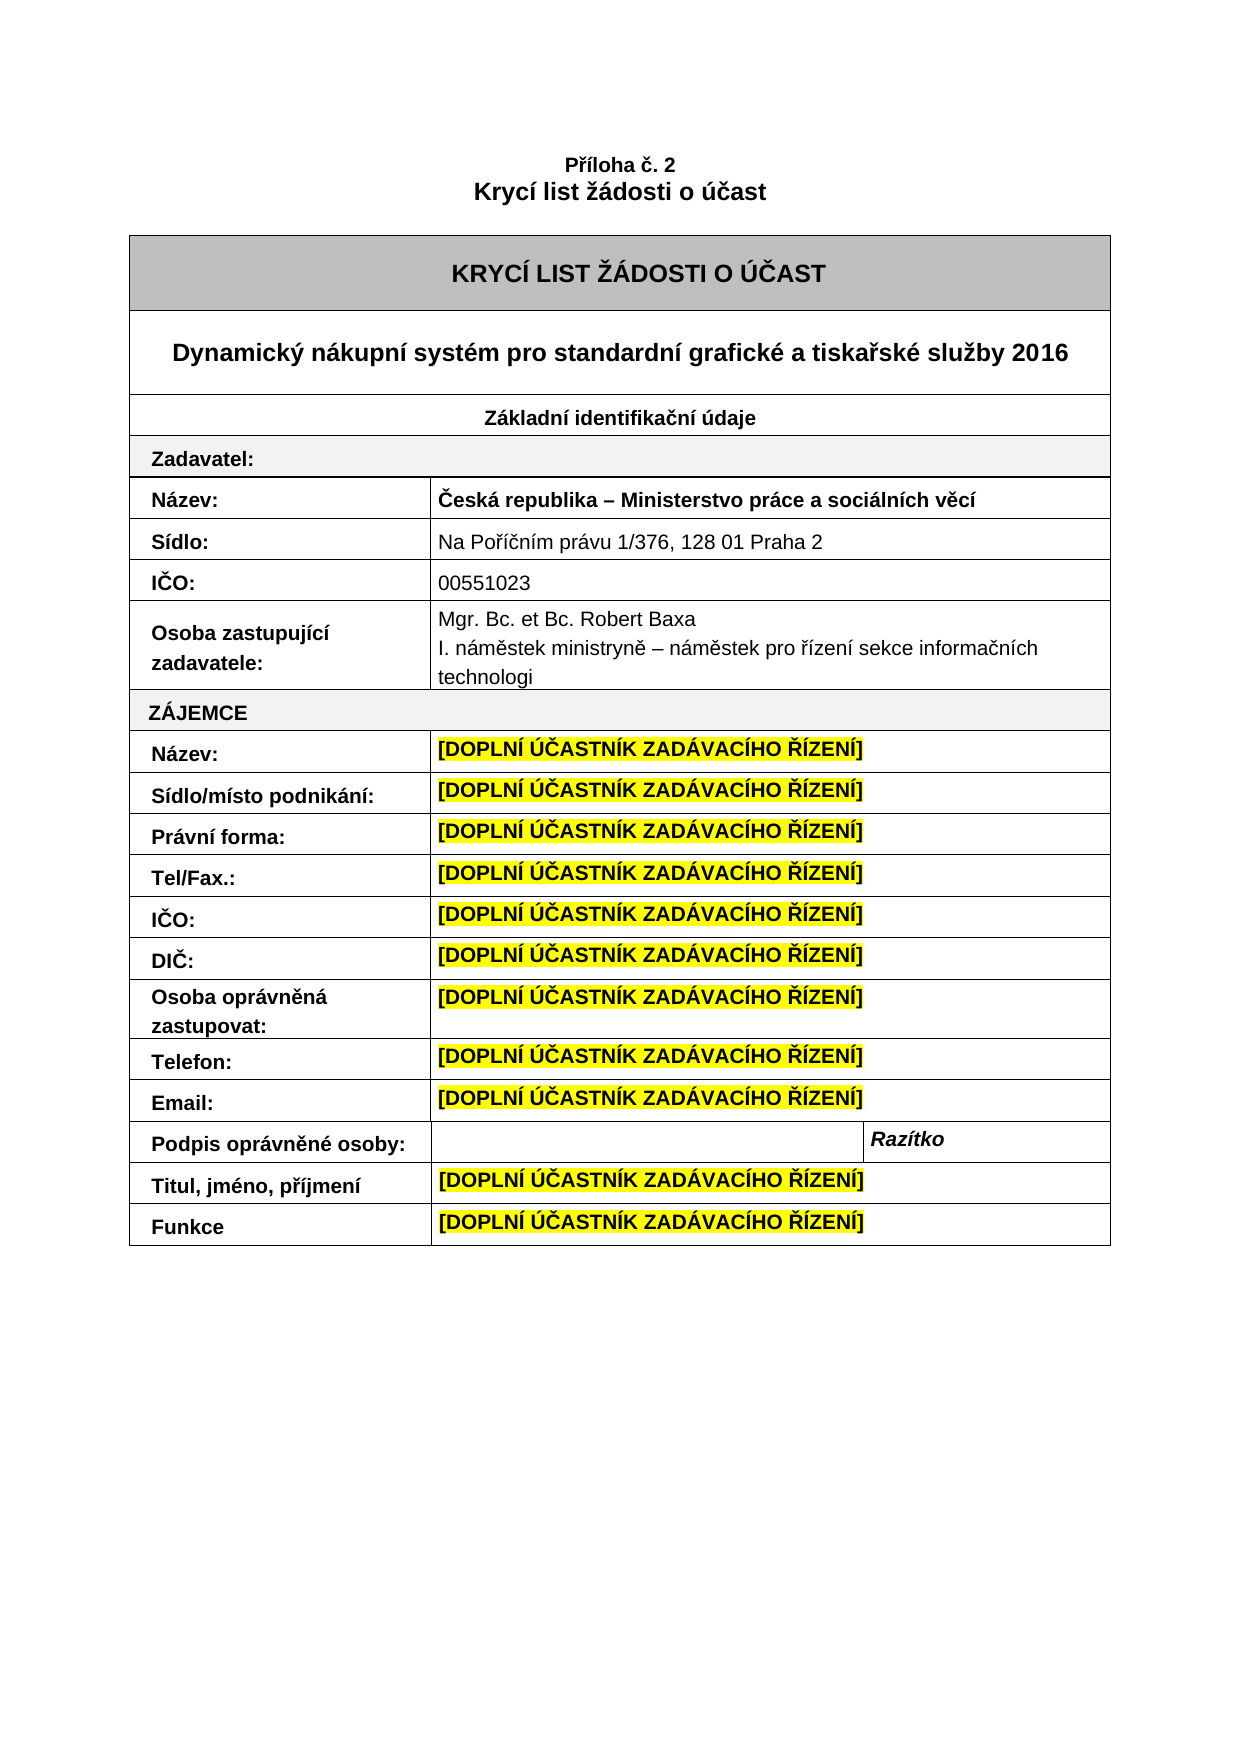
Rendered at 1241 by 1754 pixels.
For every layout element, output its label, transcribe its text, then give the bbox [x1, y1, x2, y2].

table_cell Česká republika – Ministerstvo práce a sociálních věcí [431, 478, 1110, 518]
table_cell [DOPLNÍ ÚČASTNÍK ZADÁVACÍHO ŘÍZENÍ] [431, 897, 1110, 937]
table_cell [DOPLNÍ ÚČASTNÍK ZADÁVACÍHO ŘÍZENÍ] [431, 731, 1110, 772]
table_cell [DOPLNÍ ÚČASTNÍK ZADÁVACÍHO ŘÍZENÍ] [431, 980, 1110, 1038]
table_cell Základní identifikační údaje [130, 395, 1110, 435]
table_cell [DOPLNÍ ÚČASTNÍK ZADÁVACÍHO ŘÍZENÍ] [431, 773, 1110, 813]
table_cell Osoba oprávněná zastupovat: [130, 980, 430, 1038]
table_cell 00551023 [431, 560, 1110, 600]
table_cell Mgr. Bc. et Bc. Robert Baxa I. náměstek ministryně – náměstek pro řízení sekce informačních technologi [431, 601, 1110, 689]
table_cell [DOPLNÍ ÚČASTNÍK ZADÁVACÍHO ŘÍZENÍ] [431, 1080, 1110, 1121]
table_cell Podpis oprávněné osoby: [130, 1122, 431, 1162]
table_cell Název: [130, 731, 430, 772]
table_cell Email: [130, 1080, 430, 1121]
table_cell Funkce [130, 1204, 431, 1244]
table_cell [432, 1122, 863, 1162]
table_cell ZÁJEMCE [130, 690, 1110, 730]
table_cell [DOPLNÍ ÚČASTNÍK ZADÁVACÍHO ŘÍZENÍ] [431, 855, 1110, 896]
table_cell Právní forma: [130, 814, 430, 854]
table_cell Název: [130, 478, 430, 518]
table_cell Sídlo: [130, 519, 430, 559]
table_cell IČO: [130, 560, 430, 600]
table_cell DIČ: [130, 938, 430, 978]
table_cell Tel/Fax.: [130, 855, 430, 896]
table_cell [DOPLNÍ ÚČASTNÍK ZADÁVACÍHO ŘÍZENÍ] [431, 1039, 1110, 1079]
table_cell Osoba zastupující zadavatele: [130, 601, 430, 689]
table_cell IČO: [130, 897, 430, 937]
table_cell Na Poříčním právu 1/376, 128 01 Praha 2 [431, 519, 1110, 559]
table_cell [DOPLNÍ ÚČASTNÍK ZADÁVACÍHO ŘÍZENÍ] [431, 938, 1110, 978]
table_cell Sídlo/místo podnikání: [130, 773, 430, 813]
table_cell Zadavatel: [130, 436, 1110, 476]
table_cell Razítko [864, 1122, 1110, 1162]
table_cell [DOPLNÍ ÚČASTNÍK ZADÁVACÍHO ŘÍZENÍ] [432, 1163, 1110, 1203]
table_cell [DOPLNÍ ÚČASTNÍK ZADÁVACÍHO ŘÍZENÍ] [431, 814, 1110, 854]
table_cell Dynamický nákupní systém pro standardní grafické a tiskařské služby 2016 [130, 311, 1110, 394]
text Krycí list žádosti o účast [148, 177, 1093, 206]
table_cell Titul, jméno, příjmení [130, 1163, 431, 1203]
table_cell [DOPLNÍ ÚČASTNÍK ZADÁVACÍHO ŘÍZENÍ] [432, 1204, 1110, 1244]
table_header KRYCÍ LIST ŽÁDOSTI O ÚČAST [130, 236, 1110, 310]
text Příloha č. 2 [148, 148, 1093, 177]
table_cell Telefon: [130, 1039, 430, 1079]
